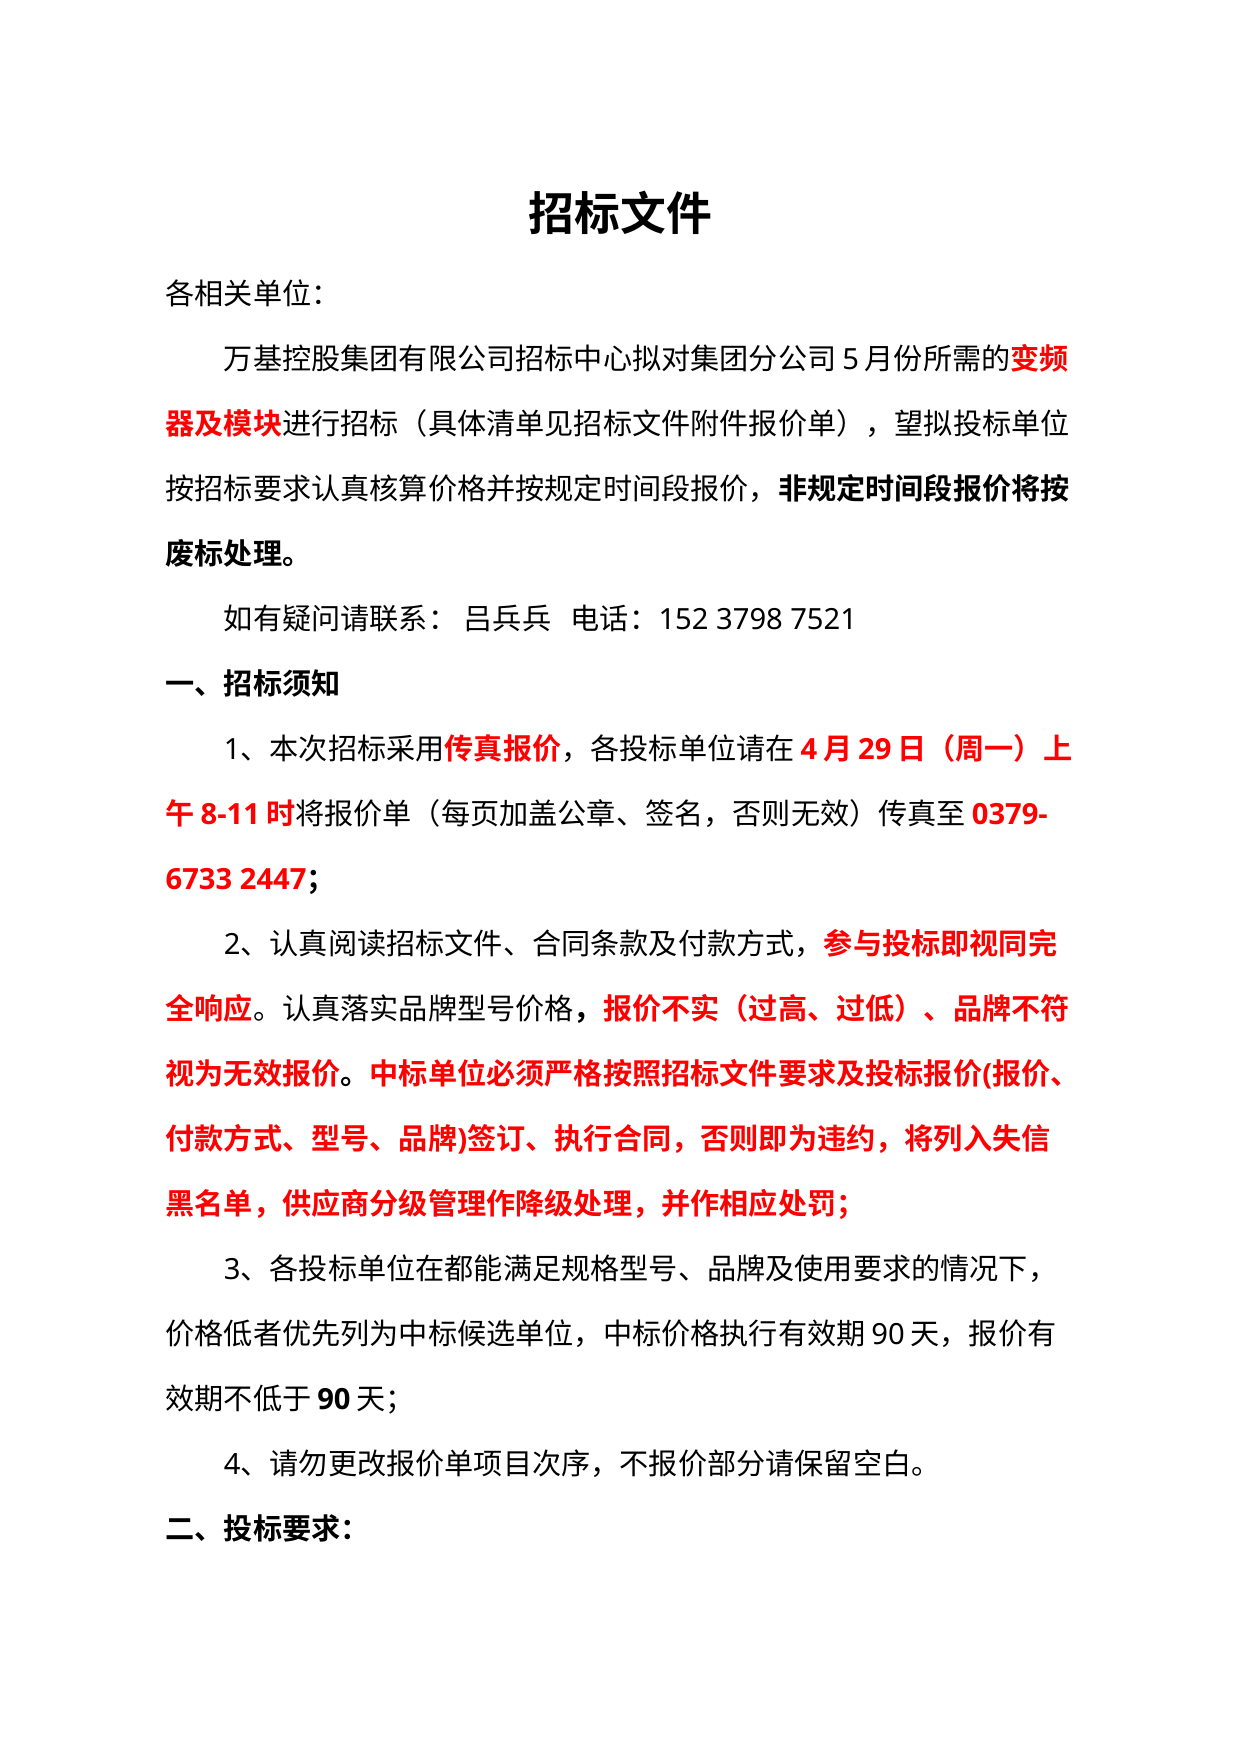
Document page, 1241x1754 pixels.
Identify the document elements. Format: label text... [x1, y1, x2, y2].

text 招标文件 [165, 162, 1075, 259]
text 4、请勿更改报价单项目次序，不报价部分请保留空白。 [165, 1429, 1075, 1494]
text 2、认真阅读招标文件、合同条款及付款方式，参与投标即视同完全响应。认真落实品牌型号价格，报价不实（过高、过低）、品牌不符视为无效报价。中标单位必须严格按照招标文件要求及投标报价(报价、付款方式、型号、品牌)签订、执行合同，否则即为违约，将列入失信黑名单，供应商分级管理作降级处理，并作相应处罚； [165, 909, 1075, 1234]
text 如有疑问请联系： 吕兵兵 电话：152 3798 7521 [165, 584, 1075, 649]
text 1、本次招标采用传真报价，各投标单位请在4月29日（周一）上午8-11时将报价单（每页加盖公章、签名，否则无效）传真至0379-6733 2447； [165, 714, 1075, 909]
text 各相关单位： [165, 259, 1075, 324]
text 万基控股集团有限公司招标中心拟对集团分公司5月份所需的变频器及模块进行招标（具体清单见招标文件附件报价单），望拟投标单位按招标要求认真核算价格并按规定时间段报价，非规定时间段报价将按废标处理。 [165, 324, 1075, 584]
text 3、各投标单位在都能满足规格型号、品牌及使用要求的情况下，价格低者优先列为中标候选单位，中标价格执行有效期90天，报价有效期不低于90天； [165, 1234, 1075, 1429]
text 二、投标要求： [165, 1494, 1075, 1559]
text 一、招标须知 [165, 649, 1075, 714]
